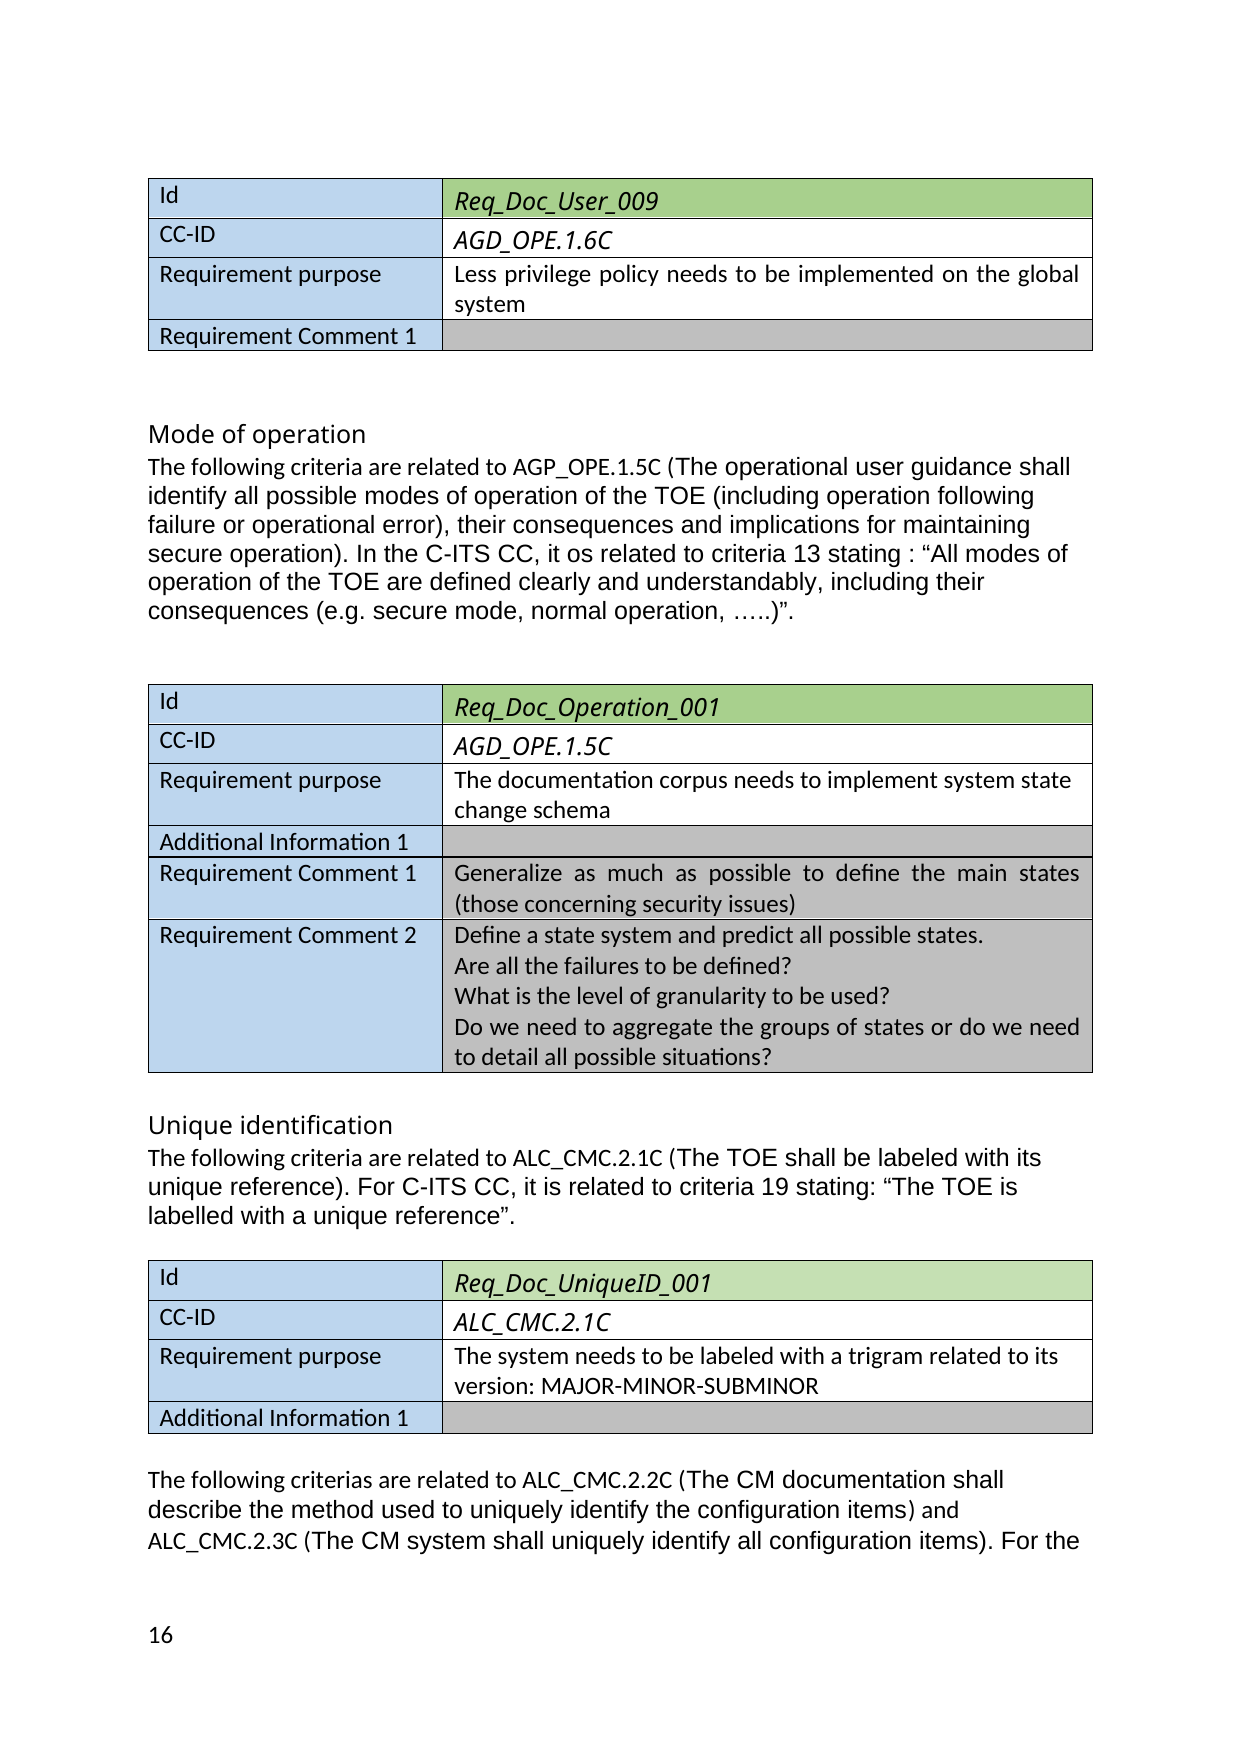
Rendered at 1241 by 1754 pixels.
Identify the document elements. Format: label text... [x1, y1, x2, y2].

subtitle Unique identification [148, 1108, 1093, 1142]
text The following criteria are related to ALC_CMC.2.1C (The TOE shall be labeled with its unique reference). For C-ITS CC, it is related to criteria 19 stating: “The TOE is labelled with a unique reference”. [148, 1142, 1093, 1230]
table_cell Requirement Comment 1 [149, 320, 442, 350]
table_cell CC-ID [149, 725, 442, 763]
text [148, 1464, 1093, 1556]
table_cell [443, 1402, 1092, 1433]
table_cell ALC_CMC.2.1C [443, 1301, 1092, 1339]
table_cell CC-ID [149, 1301, 442, 1339]
table_cell CC-ID [149, 219, 442, 257]
table_cell Define a state system and predict all possible states. Are all the failures to be defined? What is the level of granularity to be used? Do we need to aggregate the groups of states or do we need to detail all possible situations? [443, 920, 1092, 1072]
table_cell Additional Information 1 [149, 826, 442, 856]
table_header Req_Doc_User_009 [443, 179, 1092, 217]
subtitle Mode of operation [148, 417, 1093, 451]
table_cell Requirement purpose [149, 764, 442, 825]
table_header Id [149, 685, 442, 723]
table_cell The system needs to be labeled with a trigram related to its version: MAJOR-MINOR-SUBMINOR [443, 1340, 1092, 1401]
table_cell Requirement Comment 2 [149, 920, 442, 1072]
table_cell [443, 826, 1092, 856]
table_header Req_Doc_Operation_001 [443, 685, 1092, 723]
table_cell Additional Information 1 [149, 1402, 442, 1433]
table_cell AGD_OPE.1.5C [443, 725, 1092, 763]
table_header Id [149, 1261, 442, 1300]
table_cell Less privilege policy needs to be implemented on the global system [443, 258, 1092, 319]
table_header Req_Doc_UniqueID_001 [443, 1261, 1092, 1300]
table_cell Requirement purpose [149, 258, 442, 319]
table_cell Requirement Comment 1 [149, 858, 442, 918]
table_cell Requirement purpose [149, 1340, 442, 1401]
table_header Id [149, 179, 442, 217]
table_cell The documentation corpus needs to implement system state change schema [443, 764, 1092, 825]
table_cell [443, 320, 1092, 350]
table_cell Generalize as much as possible to define the main states (those concerning security issues) [443, 858, 1092, 918]
text The following criteria are related to AGP_OPE.1.5C (The operational user guidance shall identify all possible modes of operation of the TOE (including operation following failure or operational error), their consequences and implications for maintaining secure operation). In the C-ITS CC, it os related to criteria 13 stating : “All modes of operation of the TOE are defined clearly and understandably, including their consequences (e.g. secure mode, normal operation, …..)”. [148, 451, 1093, 625]
table_cell AGD_OPE.1.6C [443, 219, 1092, 257]
